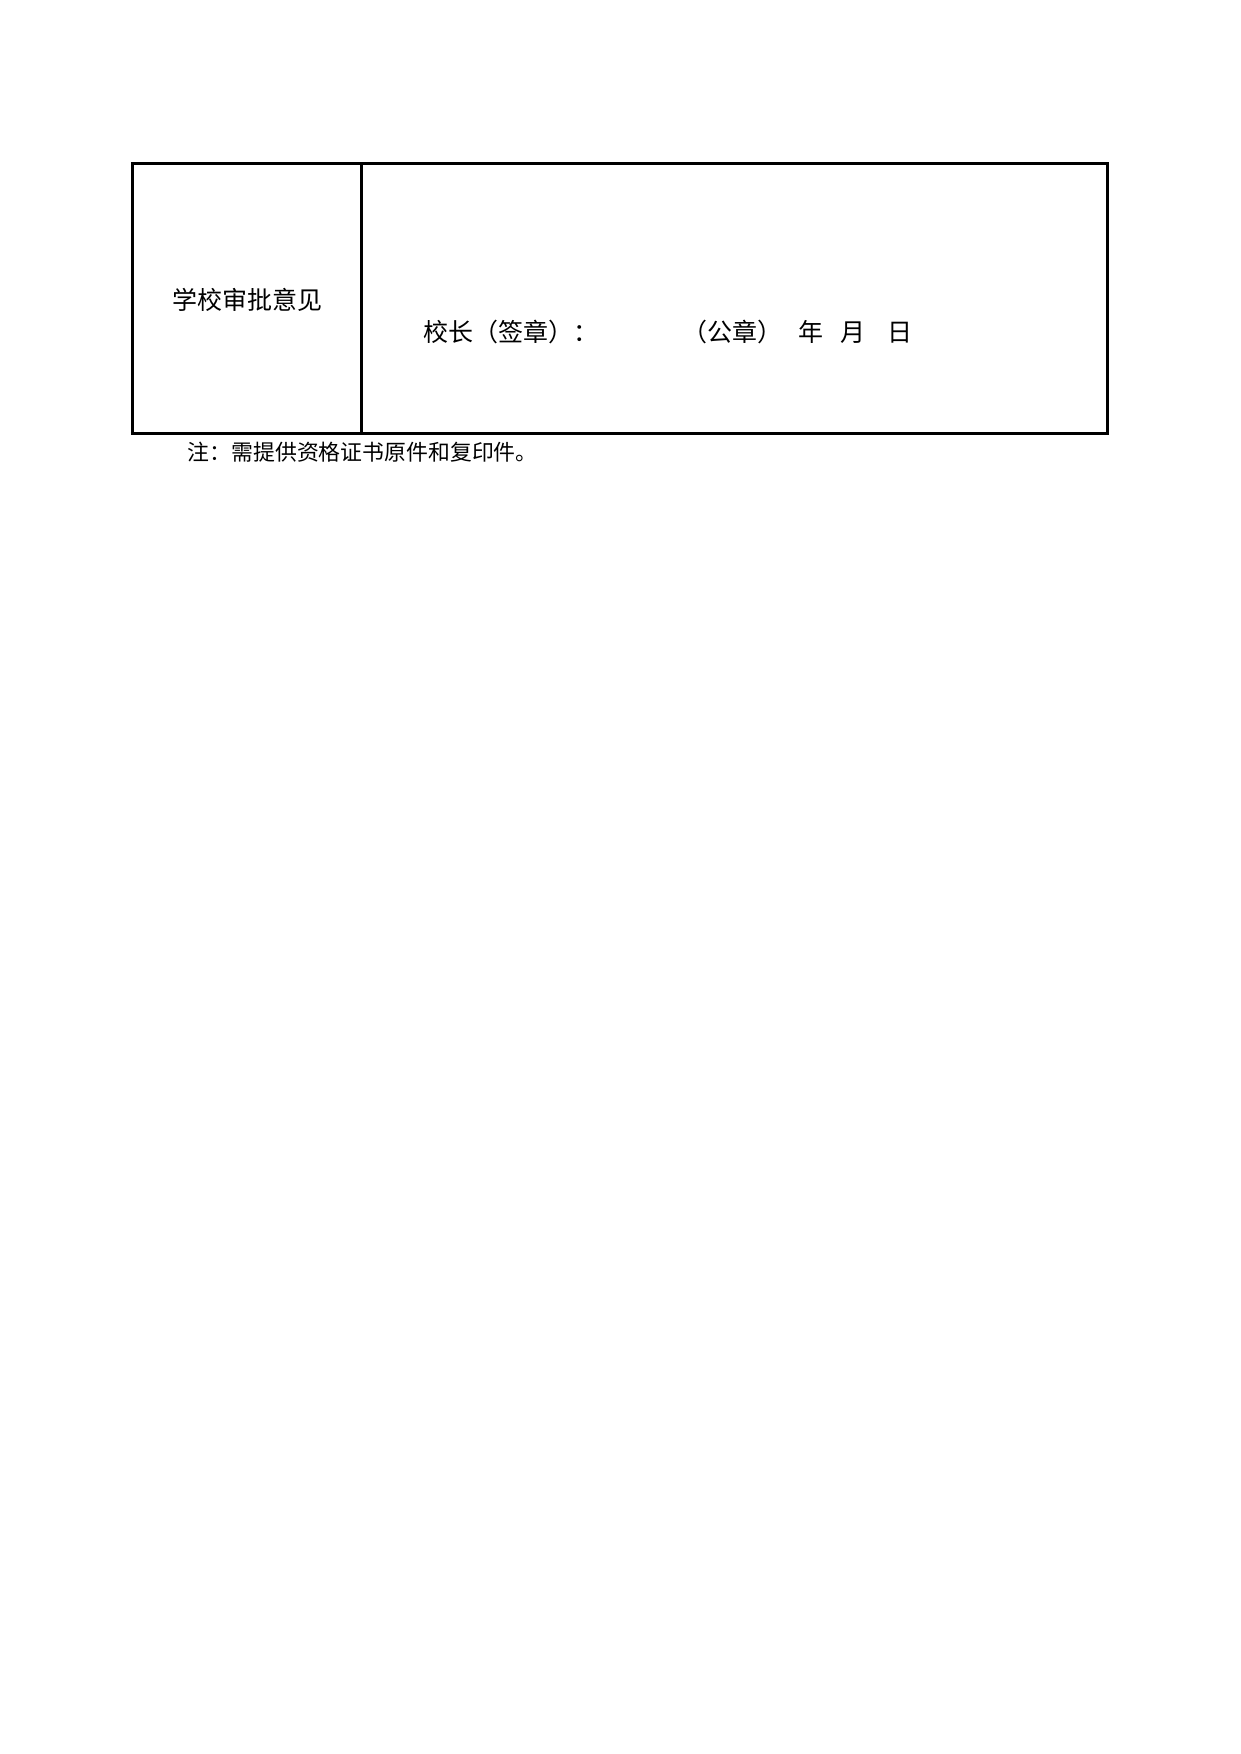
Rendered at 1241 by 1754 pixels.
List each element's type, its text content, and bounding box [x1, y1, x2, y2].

table_cell 校长（签章）： （公章） 年 月 日 [363, 165, 1106, 432]
table_cell 学校审批意见 [134, 165, 360, 432]
text 注：需提供资格证书原件和复印件。 [187, 435, 1053, 467]
